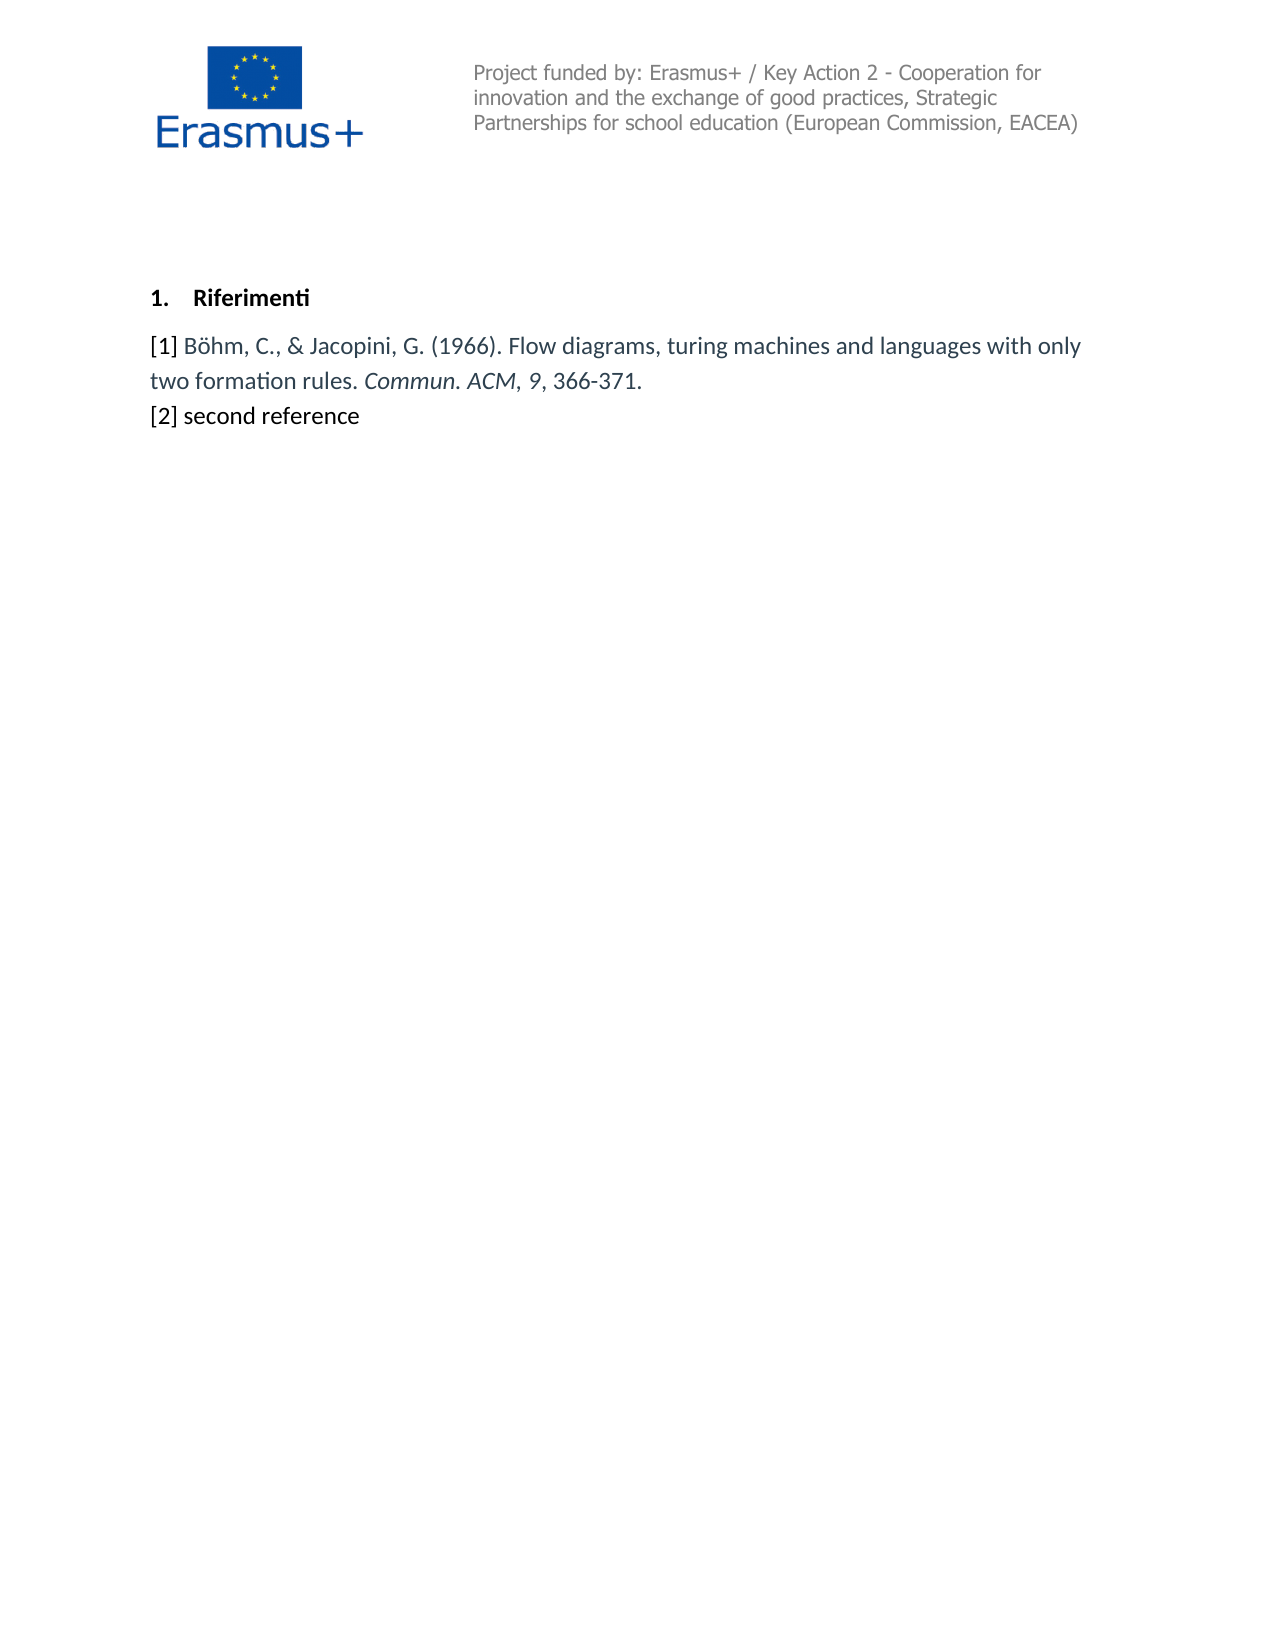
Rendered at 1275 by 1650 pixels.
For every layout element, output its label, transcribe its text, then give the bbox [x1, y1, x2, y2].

list Riferimenti [150, 282, 1125, 313]
picture [150, 28, 366, 150]
text [1] Böhm, C., & Jacopini, G. (1966). Flow diagrams, turing machines and languages with only two formation rules. Commun. ACM, 9, 366-371. [150, 330, 1125, 396]
text [2] second reference [150, 400, 1125, 431]
